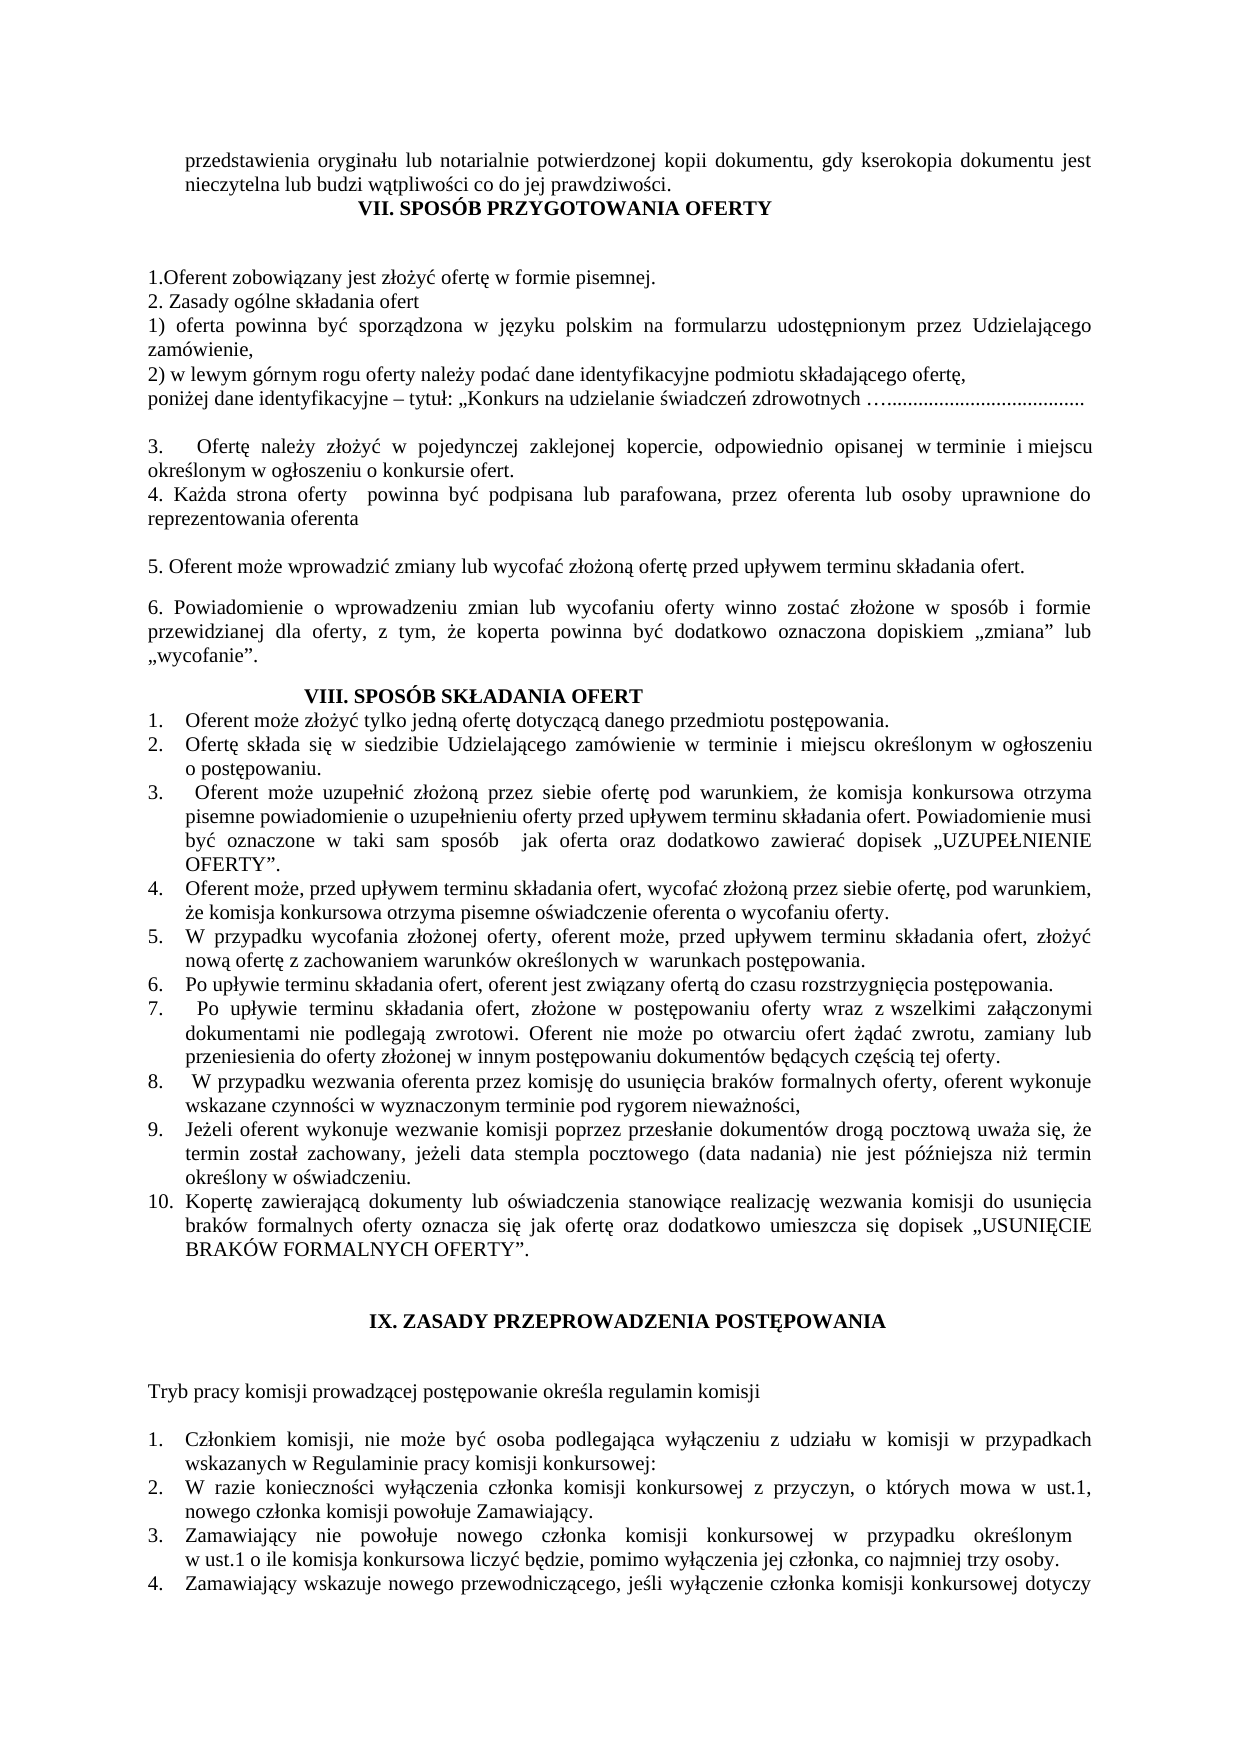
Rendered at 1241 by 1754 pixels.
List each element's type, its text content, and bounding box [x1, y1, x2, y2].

text 2) w lewym górnym rogu oferty należy podać dane identyfikacyjne podmiotu składającego ofertę, [148, 361, 1093, 386]
list Po upływie terminu składania ofert, złożone w postępowaniu oferty wraz z wszelkimi załączonymi dokumentami nie podlegają zwrotowi. Oferent nie może po otwarciu ofert żądać zwrotu, zamiany lub przeniesienia do oferty złożonej w innym postępowaniu dokumentów będących częścią tej oferty. [148, 996, 1093, 1068]
text 2. Zasady ogólne składania ofert [148, 289, 1093, 313]
text 4. Każda strona oferty powinna być podpisana lub parafowana, przez oferenta lub osoby uprawnione do reprezentowania oferenta [148, 482, 1093, 530]
list W razie konieczności wyłączenia członka komisji konkursowej z przyczyn, o których mowa w ust.1, nowego członka komisji powołuje Zamawiający. [148, 1475, 1093, 1523]
list Kopertę zawierającą dokumenty lub oświadczenia stanowiące realizację wezwania komisji do usunięcia braków formalnych oferty oznacza się jak ofertę oraz dodatkowo umieszcza się dopisek „USUNIĘCIE BRAKÓW FORMALNYCH OFERTY”. [148, 1189, 1093, 1261]
list Jeżeli oferent wykonuje wezwanie komisji poprzez przesłanie dokumentów drogą pocztową uważa się, że termin został zachowany, jeżeli data stempla pocztowego (data nadania) nie jest późniejsza niż termin określony w oświadczeniu. [148, 1117, 1093, 1189]
list Ofertę składa się w siedzibie Udzielającego zamówienie w terminie i miejscu określonym w ogłoszeniu o postępowaniu. [148, 732, 1093, 780]
text VIII. SPOSÓB SKŁADANIA OFERT [148, 683, 1093, 708]
text 1) oferta powinna być sporządzona w języku polskim na formularzu udostępnionym przez Udzielającego zamówienie, [148, 313, 1093, 361]
text Tryb pracy komisji prowadzącej postępowanie określa regulamin komisji [148, 1379, 1093, 1403]
text poniżej dane identyfikacyjne – tytuł: „Konkurs na udzielanie świadczeń zdrowotnych …...................................... [148, 386, 1093, 409]
text 3. Ofertę należy złożyć w pojedynczej zaklejonej kopercie, odpowiednio opisanej w terminie i miejscu określonym w ogłoszeniu o konkursie ofert. [148, 434, 1093, 482]
list W przypadku wycofania złożonej oferty, oferent może, przed upływem terminu składania ofert, złożyć nową ofertę z zachowaniem warunków określonych w warunkach postępowania. [148, 924, 1093, 972]
text 6. Powiadomienie o wprowadzeniu zmian lub wycofaniu oferty winno zostać złożone w sposób i formie przewidzianej dla oferty, z tym, że koperta powinna być dodatkowo oznaczona dopiskiem „zmiana” lub „wycofanie”. [148, 595, 1093, 667]
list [148, 1571, 1093, 1595]
text VII. SPOSÓB PRZYGOTOWANIA OFERTY [185, 196, 1093, 220]
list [148, 148, 1093, 196]
text 1.Oferent zobowiązany jest złożyć ofertę w formie pisemnej. [148, 265, 1093, 289]
list Członkiem komisji, nie może być osoba podlegająca wyłączeniu z udziału w komisji w przypadkach wskazanych w Regulaminie pracy komisji konkursowej: [148, 1427, 1093, 1475]
list Oferent może, przed upływem terminu składania ofert, wycofać złożoną przez siebie ofertę, pod warunkiem, że komisja konkursowa otrzyma pisemne oświadczenie oferenta o wycofaniu oferty. [148, 876, 1093, 924]
list Oferent może uzupełnić złożoną przez siebie ofertę pod warunkiem, że komisja konkursowa otrzyma pisemne powiadomienie o uzupełnieniu oferty przed upływem terminu składania ofert. Powiadomienie musi być oznaczone w taki sam sposób jak oferta oraz dodatkowo zawierać dopisek „UZUPEŁNIENIE OFERTY”. [148, 780, 1093, 876]
list W przypadku wezwania oferenta przez komisję do usunięcia braków formalnych oferty, oferent wykonuje wskazane czynności w wyznaczonym terminie pod rygorem nieważności, [148, 1068, 1093, 1117]
text IX. ZASADY PRZEPROWADZENIA POSTĘPOWANIA [148, 1309, 1093, 1333]
list Oferent może złożyć tylko jedną ofertę dotyczącą danego przedmiotu postępowania. [148, 708, 1093, 732]
list Po upływie terminu składania ofert, oferent jest związany ofertą do czasu rozstrzygnięcia postępowania. [148, 972, 1093, 996]
text 5. Oferent może wprowadzić zmiany lub wycofać złożoną ofertę przed upływem terminu składania ofert. [148, 554, 1093, 578]
list Zamawiający nie powołuje nowego członka komisji konkursowej w przypadku określonym w ust.1 o ile komisja konkursowa liczyć będzie, pomimo wyłączenia jej członka, co najmniej trzy osoby. [148, 1523, 1093, 1571]
